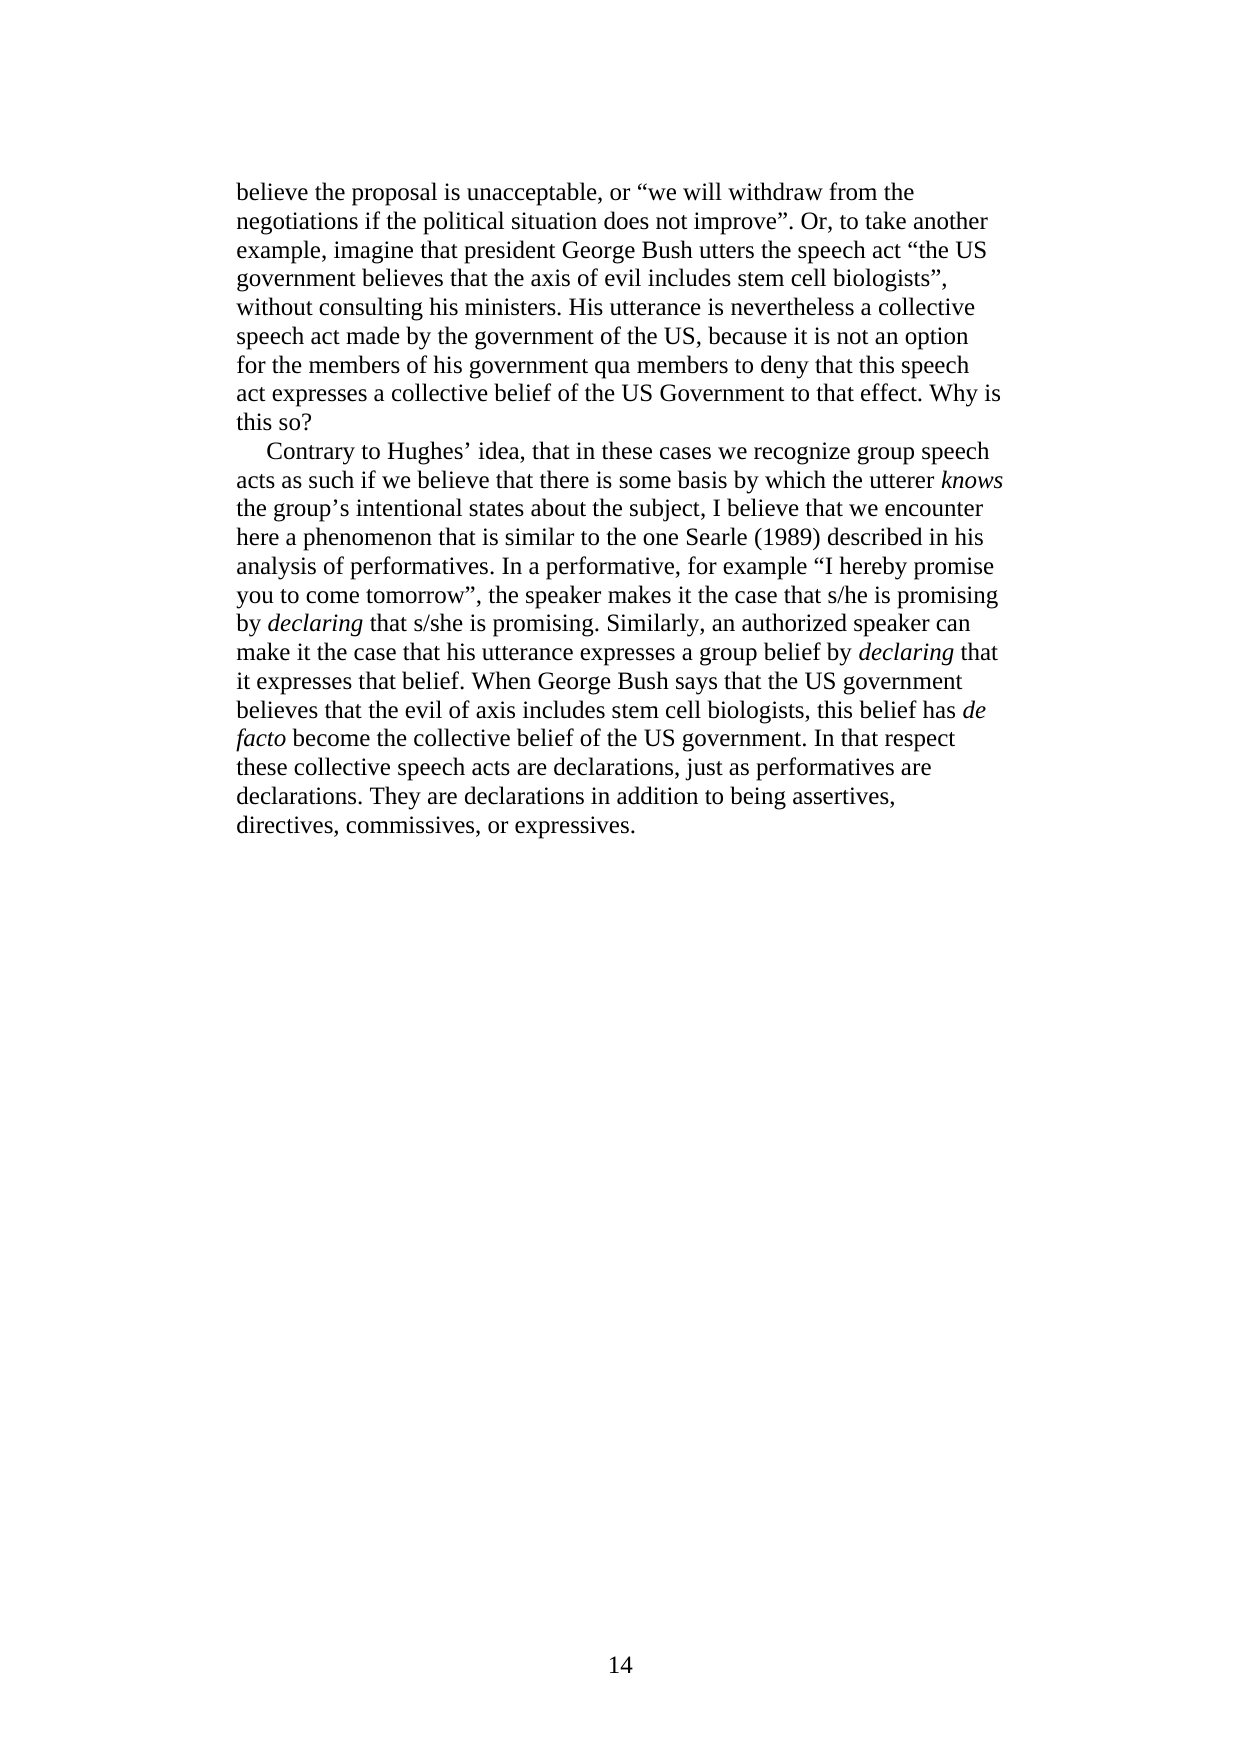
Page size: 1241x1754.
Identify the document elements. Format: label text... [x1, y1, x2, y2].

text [236, 177, 1004, 436]
text Contrary to Hughes’ idea, that in these cases we recognize group speech acts as such if we believe that there is some basis by which the utterer knows the group’s intentional states about the subject, I believe that we encounter here a phenomenon that is similar to the one Searle (1989) described in his analysis of performatives. In a performative, for example “I hereby promise you to come tomorrow”, the speaker makes it the case that s/he is promising by declaring that s/she is promising. Similarly, an authorized speaker can make it the case that his utterance expresses a group belief by declaring that it expresses that belief. When George Bush says that the US government believes that the evil of axis includes stem cell biologists, this belief has de facto become the collective belief of the US government. In that respect these collective speech acts are declarations, just as performatives are declarations. They are declarations in addition to being assertives, directives, commissives, or expressives. [236, 436, 1004, 838]
